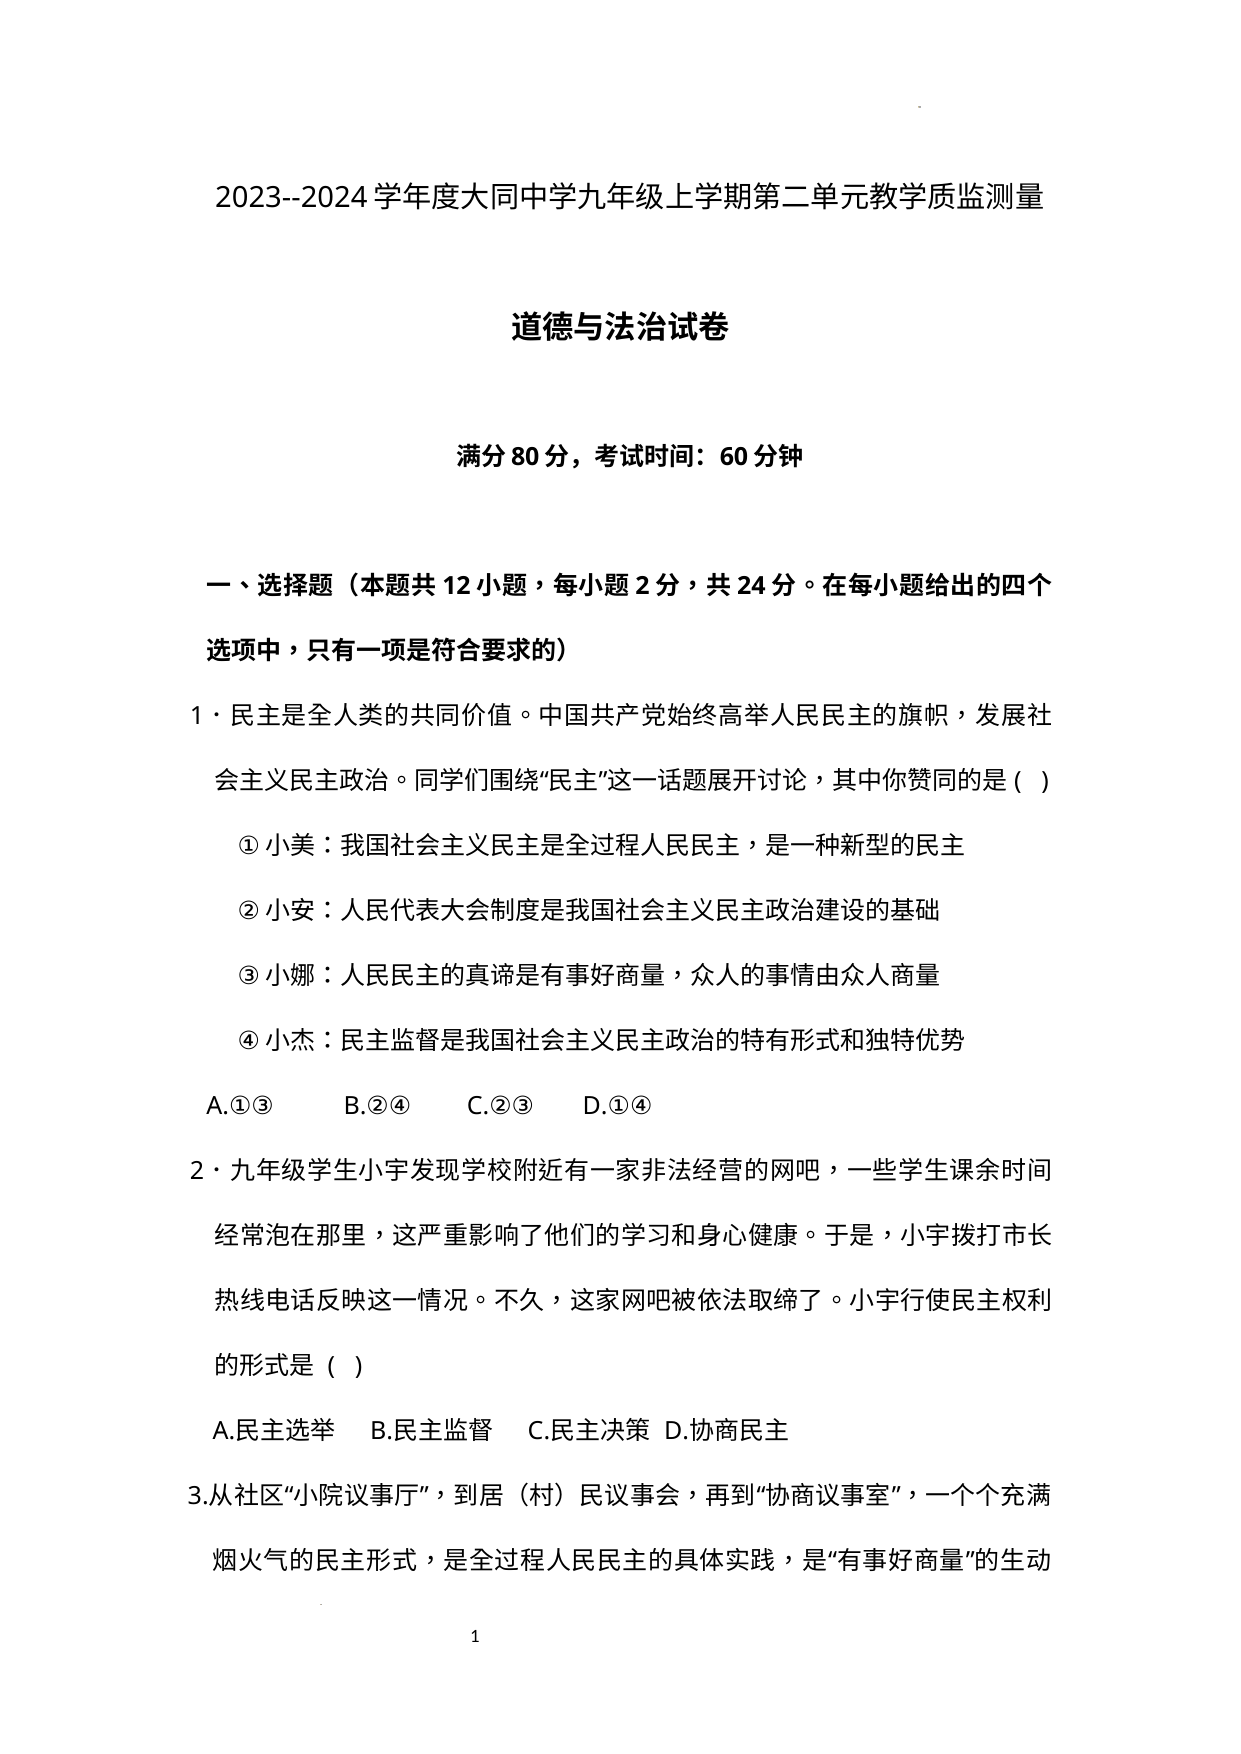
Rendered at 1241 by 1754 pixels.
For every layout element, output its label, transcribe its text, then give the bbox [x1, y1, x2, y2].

text A.民主选举 B.民主监督 C.民主决策 D.协商民主 [187, 1397, 1053, 1462]
list -2024学年度大同中学九年级上学期第二单元教学质监测量 [206, 162, 1053, 227]
text ②小安：人民代表大会制度是我国社会主义民主政治建设的基础 [187, 877, 1053, 942]
list 道德与法治试卷 [187, 292, 1053, 357]
text 一、选择题（本题共12小题，每小题2分，共24分。在每小题给出的四个选项中，只有一项是符合要求的） [206, 552, 1053, 682]
text 满分80分，考试时间：60分钟 [206, 422, 1053, 487]
text 1．民主是全人类的共同价值。中国共产党始终高举人民民主的旗帜，发展社会主义民主政治。同学们围绕“民主”这一话题展开讨论，其中你赞同的是 ( ) [189, 682, 1053, 812]
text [187, 1462, 1053, 1592]
text ①小美：我国社会主义民主是全过程人民民主，是一种新型的民主 [187, 812, 1053, 877]
text ③小娜：人民民主的真谛是有事好商量，众人的事情由众人商量 [187, 942, 1053, 1007]
text 2．九年级学生小宇发现学校附近有一家非法经营的网吧，一些学生课余时间经常泡在那里，这严重影响了他们的学习和身心健康。于是，小宇拨打市长热线电话反映这一情况。不久，这家网吧被依法取缔了。小宇行使民主权利的形式是 ( ) [189, 1137, 1053, 1397]
text ④小杰：民主监督是我国社会主义民主政治的特有形式和独特优势 [187, 1007, 1053, 1072]
text A.①③ B.②④ C.②③ D.①④ [206, 1072, 1053, 1137]
